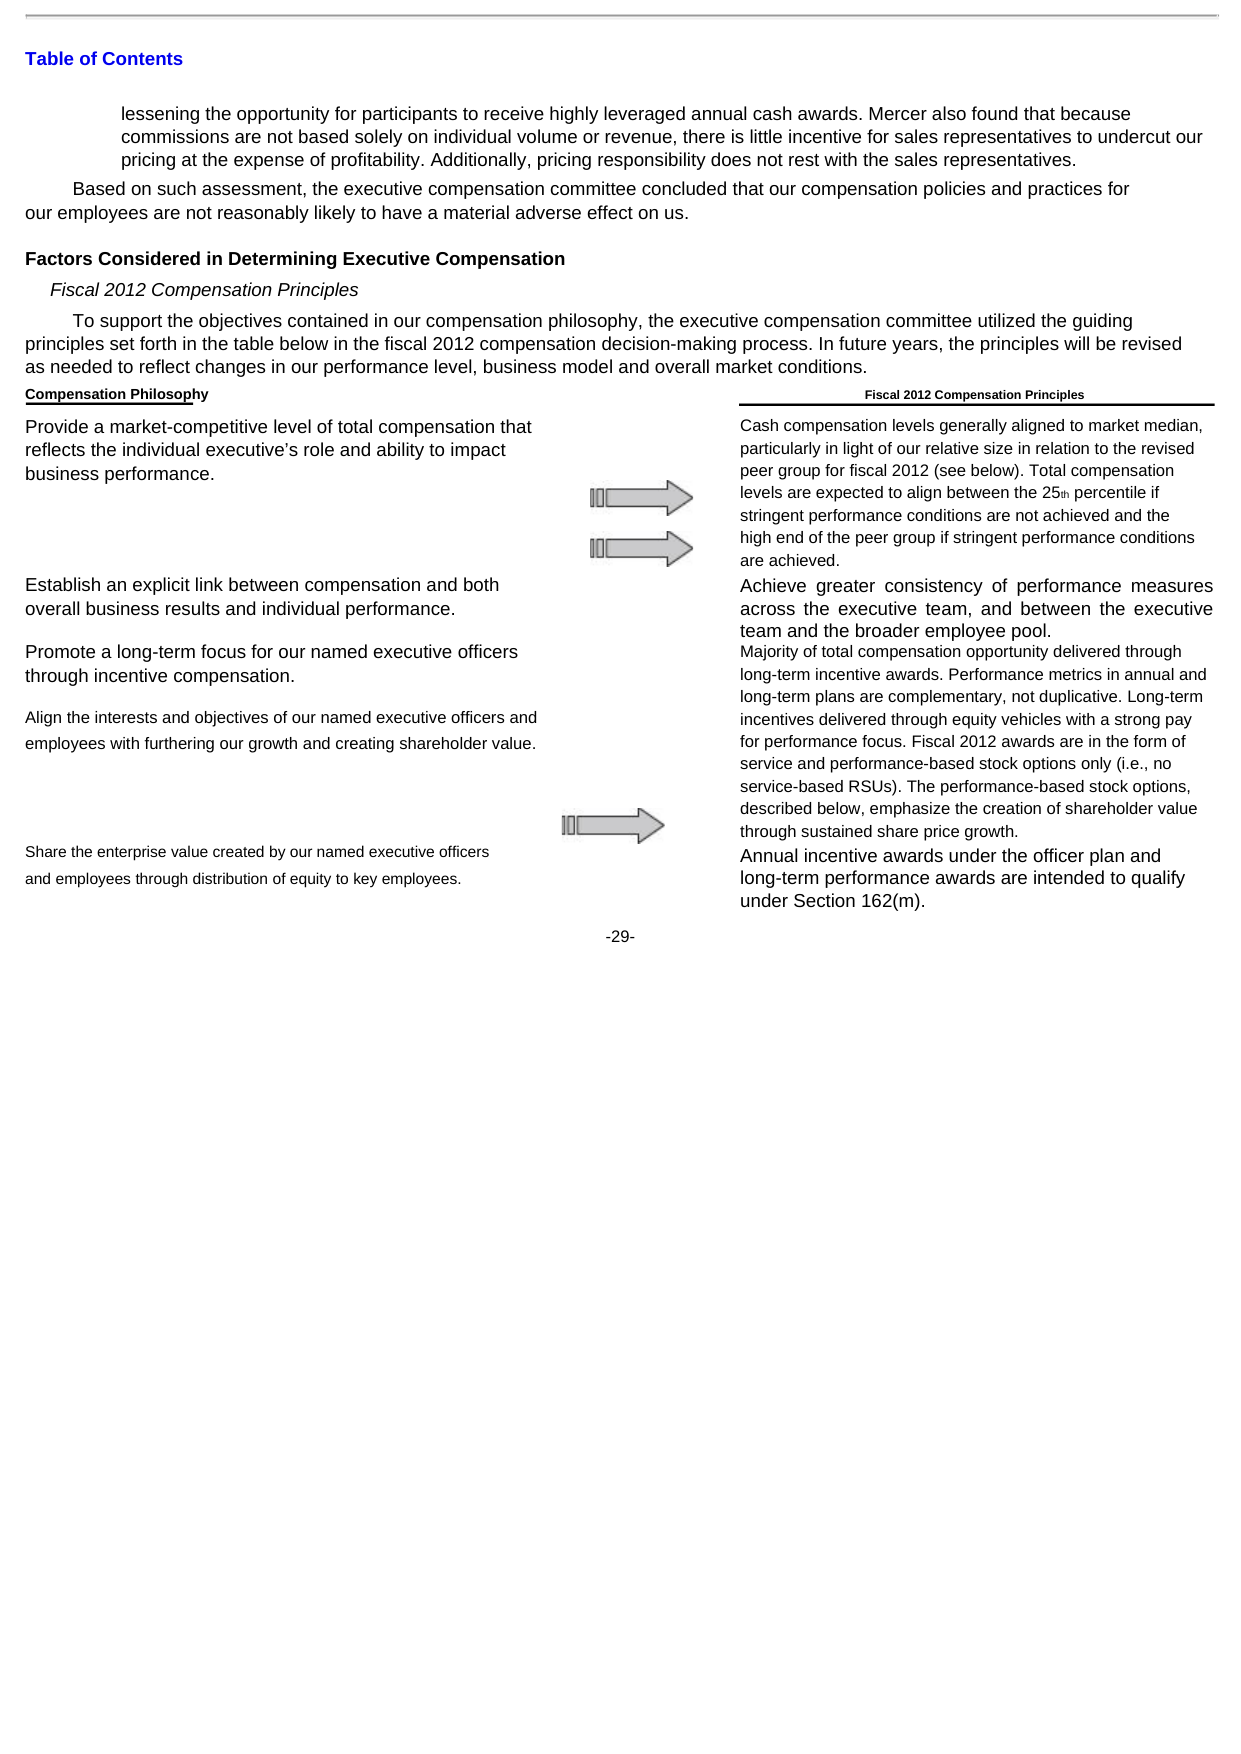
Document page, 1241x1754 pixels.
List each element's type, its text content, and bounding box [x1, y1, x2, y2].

text Majority of total compensation opportunity delivered through long-term incentive awards. Performance metrics in annual and long-term plans are complementary, not duplicative. Long-term incentives delivered through equity vehicles with a strong pay for performance focus. Fiscal 2012 awards are in the form of service and performance-based stock options only (i.e., no service-based RSUs). The performance-based stock options, described below, emphasize the creation of shareholder value through sustained share price growth. [740, 642, 1207, 841]
picture [23, 14, 1220, 21]
text Fiscal 2012 Compensation Principles [50, 279, 1213, 301]
text To support the objectives contained in our compensation philosophy, the executive compensation committee utilized the guiding principles set forth in the table below in the fiscal 2012 compensation decision-making process. In future years, the principles will be revised as needed to reflect changes in our performance level, business model and overall market conditions. [25, 310, 1201, 378]
text Annual incentive awards under the officer plan and long-term performance awards are intended to qualify under Section 162(m). [740, 844, 1192, 912]
text Align the interests and objectives of our named executive officers and employees with furthering our growth and creating shareholder value. [25, 708, 538, 753]
text Cash compensation levels generally aligned to market median, particularly in light of our relative size in relation to the revised peer group for fiscal 2012 (see below). Total compensation levels are expected to align between the 25th percentile if stringent performance conditions are not achieved and the high end of the peer group if stringent performance conditions are achieved. [740, 416, 1205, 569]
text Compensation Philosophy Fiscal 2012 Compensation Principles [25, 385, 1213, 402]
text Based on such assessment, the executive compensation committee concluded that our compensation policies and practices for our employees are not reasonably likely to have a material adverse effect on us. [25, 178, 1161, 223]
picture [561, 808, 665, 844]
text Share the enterprise value created by our named executive officers and employees through distribution of equity to key employees. [25, 842, 513, 888]
text lessening the opportunity for participants to receive highly leveraged annual cash awards. Mercer also found that because commissions are not based solely on individual volume or revenue, there is little incentive for sales representatives to undercut our pricing at the expense of profitability. Additionally, pricing responsibility does not rest with the sales representatives. [121, 102, 1211, 170]
text Table of Contents [25, 48, 1213, 69]
text Establish an explicit link between compensation and both overall business results and individual performance. [25, 573, 502, 619]
picture [590, 480, 694, 516]
text Factors Considered in Determining Executive Compensation [25, 247, 1213, 269]
text Promote a long-term focus for our named executive officers through incentive compensation. [25, 641, 525, 686]
picture [590, 531, 694, 567]
text Achieve greater consistency of performance measures across the executive team, and between the executive team and the broader employee pool. [740, 575, 1213, 641]
text -29- [25, 926, 1215, 946]
text Provide a market-competitive level of total compensation that reflects the individual executive’s role and ability to impact business performance. [25, 416, 538, 484]
